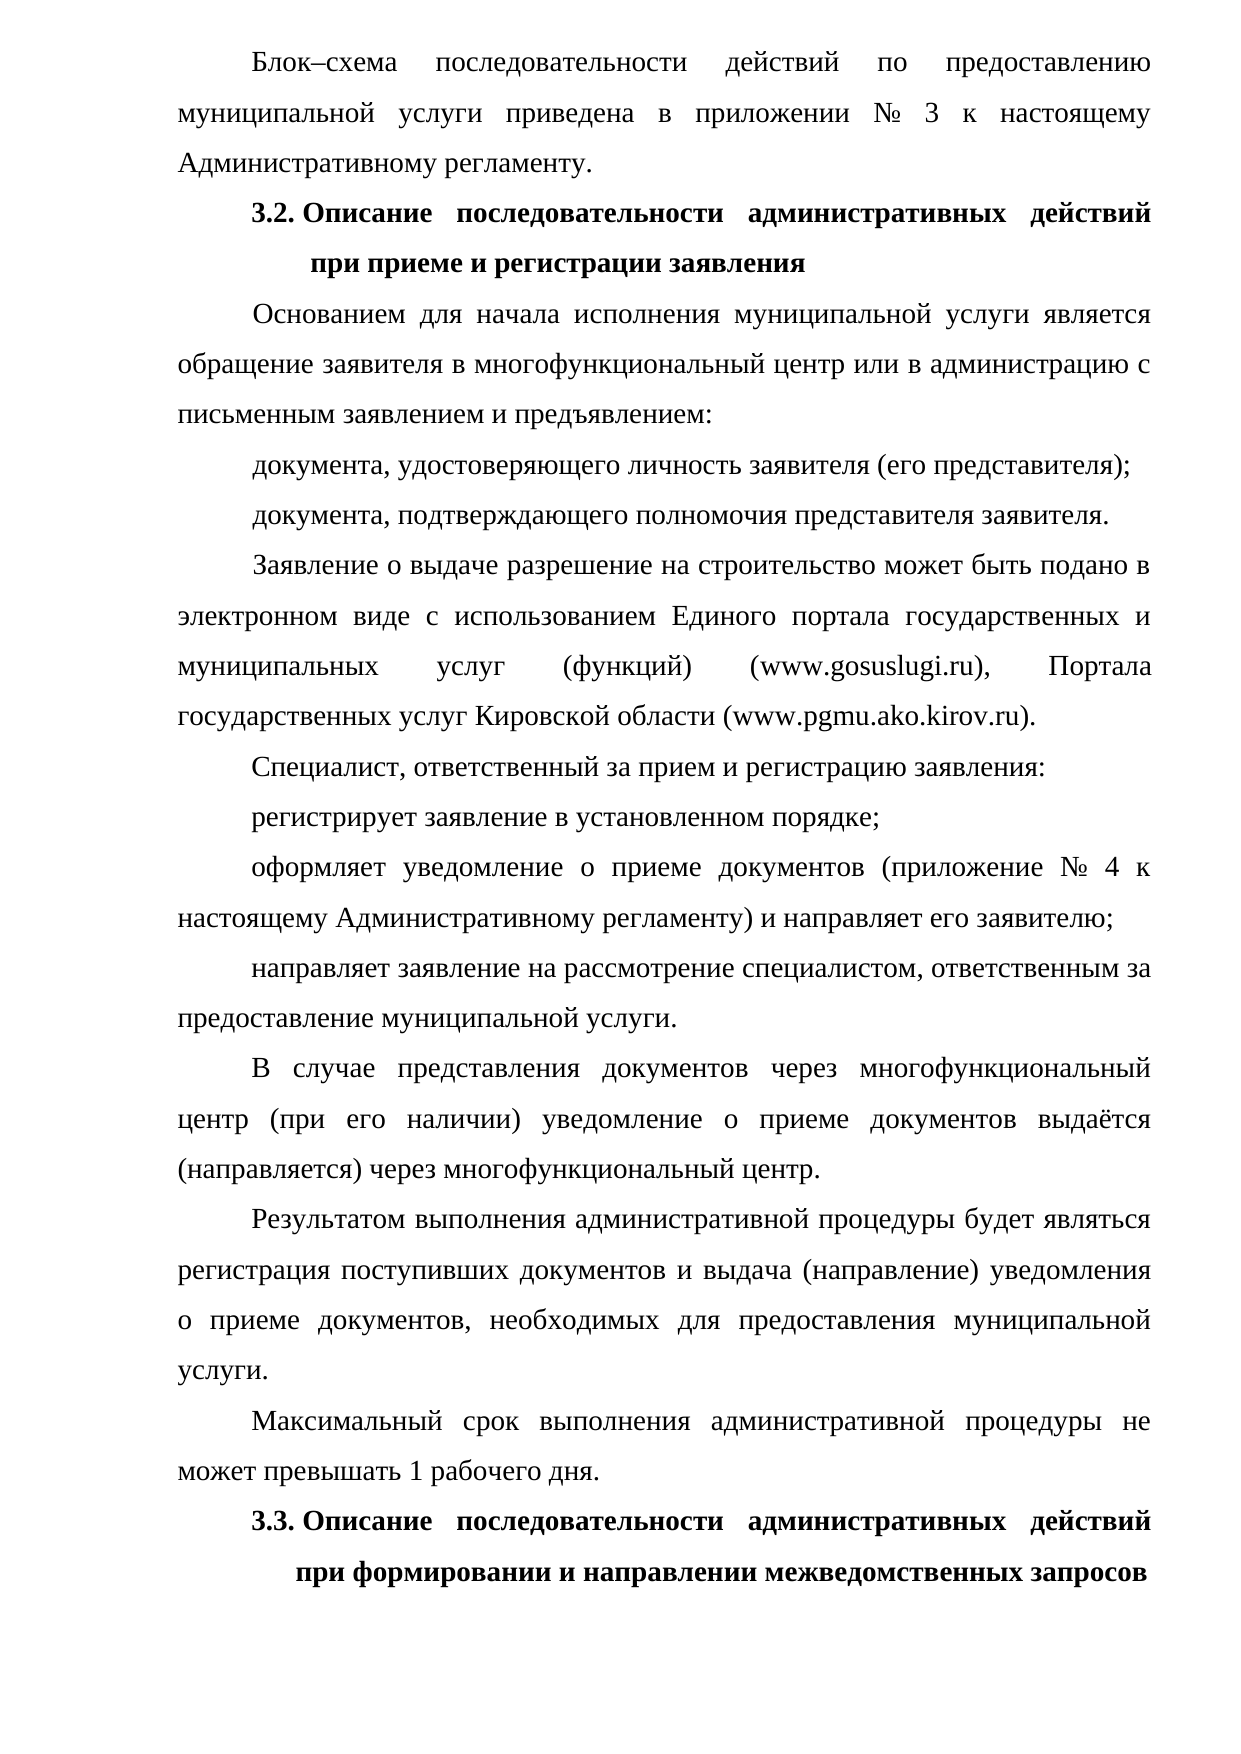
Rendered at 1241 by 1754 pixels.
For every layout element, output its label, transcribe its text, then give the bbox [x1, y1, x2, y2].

text Специалист, ответственный за прием и регистрацию заявления: [177, 749, 1152, 782]
text оформляет уведомление о приеме документов (приложение № 4 к настоящему Административному регламенту) и направляет его заявителю; [177, 849, 1152, 933]
text Заявление о выдаче разрешение на строительство может быть подано в электронном виде с использованием Единого портала государственных и муниципальных услуг (функций) (www.gosuslugi.ru), Портала государственных услуг Кировской области (www.pgmu.ako.kirov.ru). [177, 547, 1152, 732]
text Блок–схема последовательности действий по предоставлению муниципальной услуги приведена в приложении № 3 к настоящему Административному регламенту. [177, 44, 1152, 178]
text Результатом выполнения административной процедуры будет являться регистрация поступивших документов и выдача (направление) уведомления о приеме документов, необходимых для предоставления муниципальной услуги. [177, 1202, 1152, 1386]
text В случае представления документов через многофункциональный центр (при его наличии) уведомление о приеме документов выдаётся (направляется) через многофункциональный центр. [177, 1051, 1152, 1185]
text 3.2. Описание последовательности административных действий при приеме и регистрации заявления [251, 195, 1152, 279]
text документа, подтверждающего полномочия представителя заявителя. [177, 497, 1152, 531]
text Максимальный срок выполнения административной процедуры не может превышать 1 рабочего дня. [177, 1403, 1152, 1487]
text направляет заявление на рассмотрение специалистом, ответственным за предоставление муниципальной услуги. [177, 950, 1152, 1034]
text Основанием для начала исполнения муниципальной услуги является обращение заявителя в многофункциональный центр или в администрацию с письменным заявлением и предъявлением: [177, 296, 1152, 430]
text регистрирует заявление в установленном порядке; [177, 799, 1152, 833]
text документа, удостоверяющего личность заявителя (его представителя); [177, 447, 1152, 480]
text 3.3. Описание последовательности административных действий при формировании и направлении межведомственных запросов [251, 1503, 1152, 1587]
